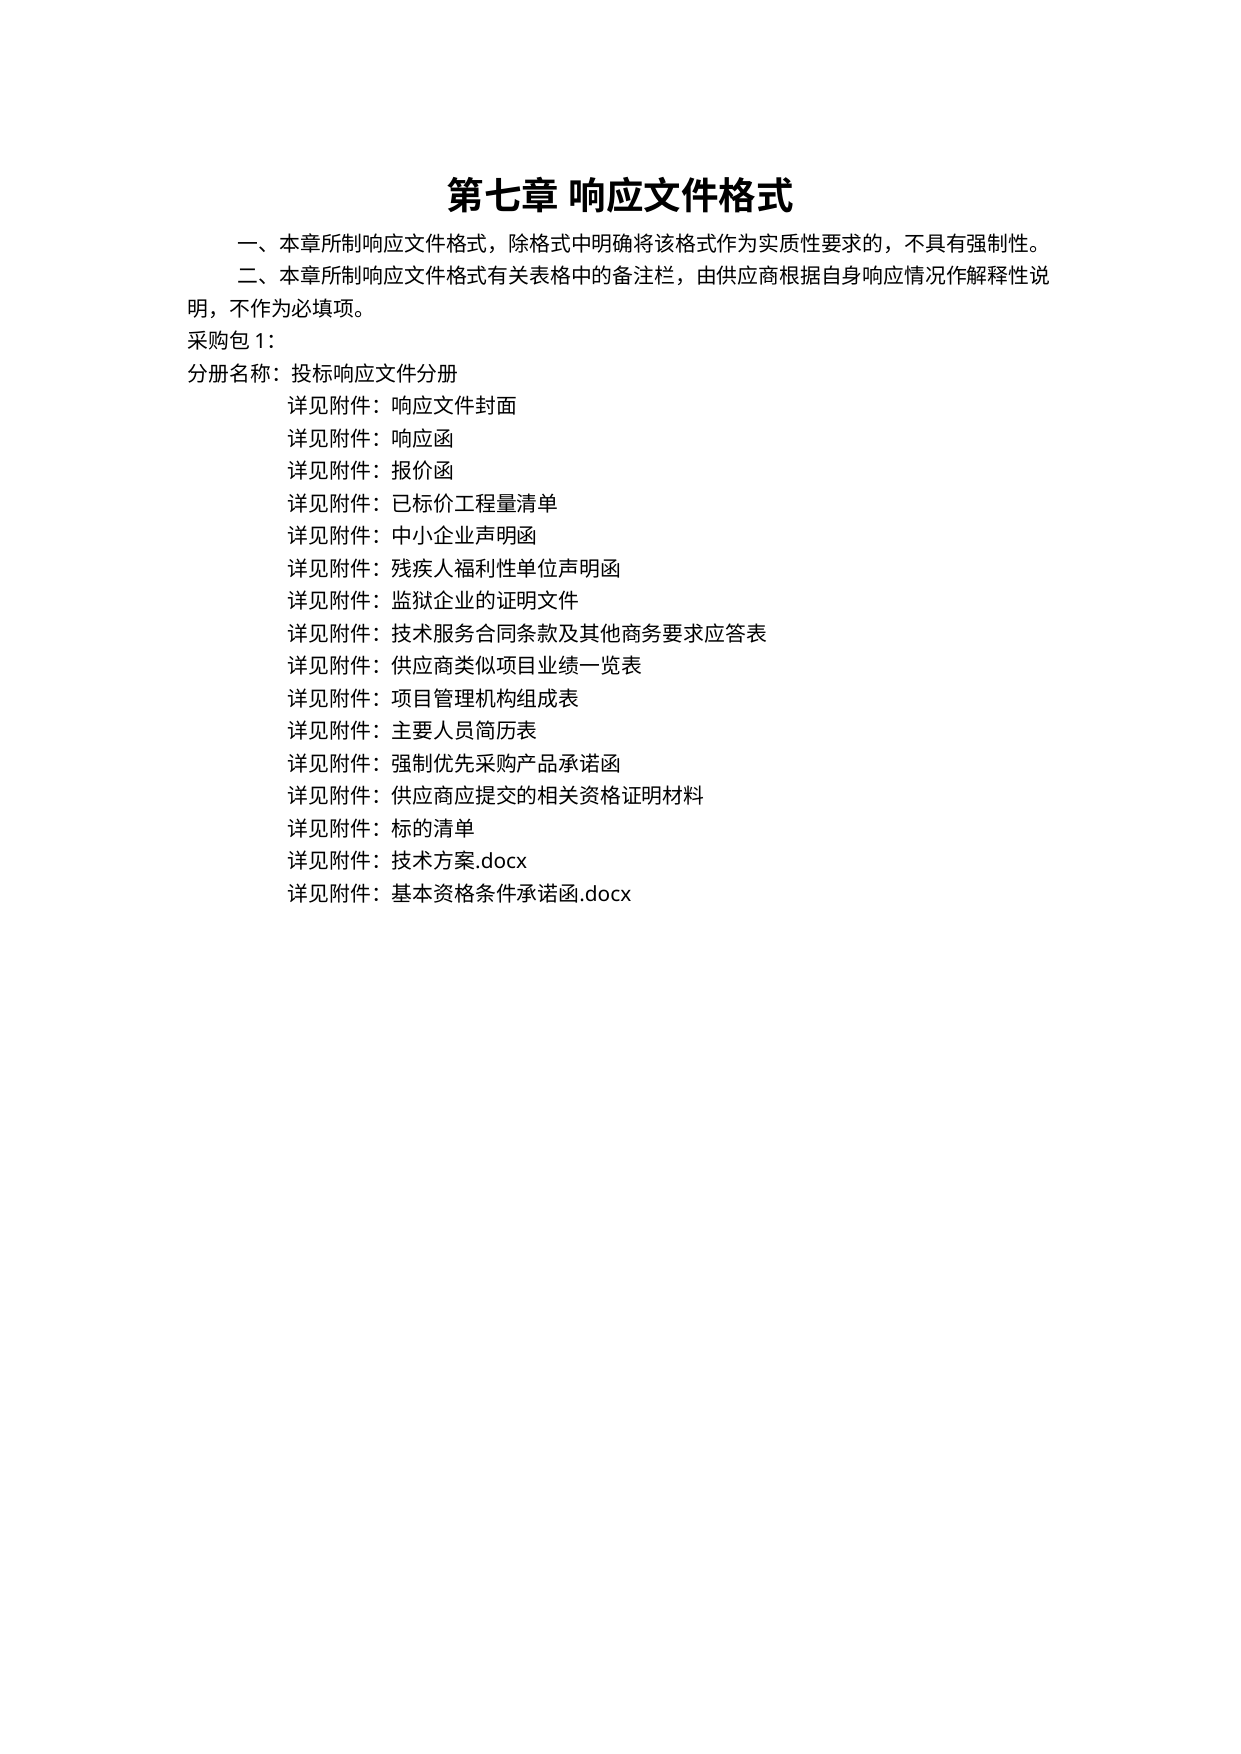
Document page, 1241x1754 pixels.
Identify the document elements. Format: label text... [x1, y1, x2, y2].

text 详见附件：已标价工程量清单 [187, 487, 1053, 519]
text 详见附件：报价函 [187, 454, 1053, 487]
text 二、本章所制响应文件格式有关表格中的备注栏，由供应商根据自身响应情况作解释性说明，不作为必填项。 [187, 259, 1053, 324]
text 详见附件：响应函 [187, 422, 1053, 454]
text 分册名称：投标响应文件分册 [187, 357, 1053, 389]
text 详见附件：供应商类似项目业绩一览表 [187, 649, 1053, 682]
text 详见附件：强制优先采购产品承诺函 [187, 747, 1053, 779]
text 详见附件：供应商应提交的相关资格证明材料 [187, 779, 1053, 812]
text 详见附件：残疾人福利性单位声明函 [187, 552, 1053, 584]
text 详见附件：主要人员简历表 [187, 714, 1053, 747]
text 详见附件：响应文件封面 [187, 389, 1053, 422]
text 详见附件：技术服务合同条款及其他商务要求应答表 [187, 617, 1053, 649]
text 详见附件：项目管理机构组成表 [187, 682, 1053, 714]
text 详见附件：基本资格条件承诺函.docx [187, 877, 1053, 909]
text 详见附件：中小企业声明函 [187, 519, 1053, 552]
text 第七章 响应文件格式 [187, 162, 1053, 227]
text 详见附件：标的清单 [187, 812, 1053, 844]
text 详见附件：技术方案.docx [187, 844, 1053, 877]
text 一、本章所制响应文件格式，除格式中明确将该格式作为实质性要求的，不具有强制性。 [187, 227, 1053, 259]
text 详见附件：监狱企业的证明文件 [187, 584, 1053, 617]
text 采购包1： [187, 324, 1053, 357]
